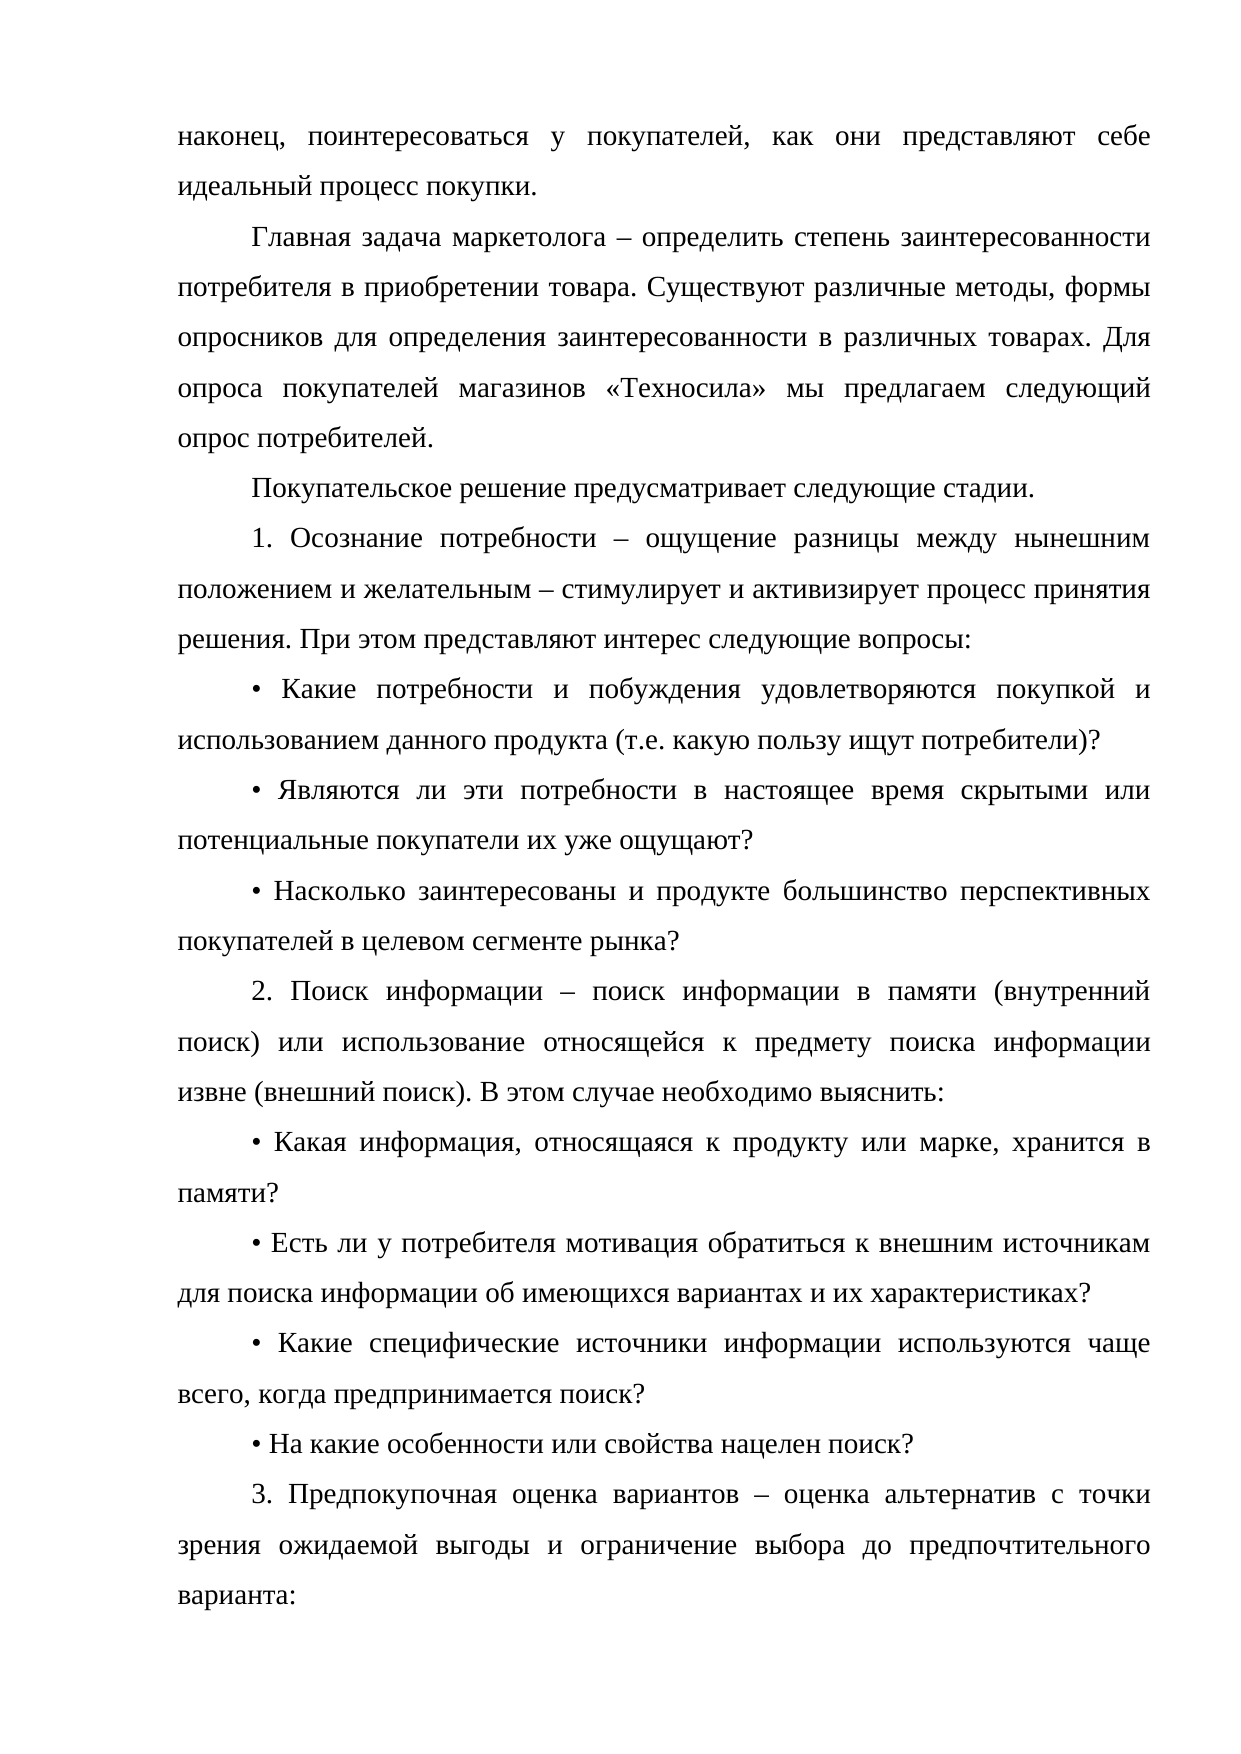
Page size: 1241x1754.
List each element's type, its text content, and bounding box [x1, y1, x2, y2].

text • Насколько заинтересованы и продукте большинство перспективных покупателей в целевом сегменте рынка? [177, 873, 1152, 957]
text 1. Осознание потребности – ощущение разницы между нынешним положением и желательным – стимулирует и активизирует процесс принятия решения. При этом представляют интерес следующие вопросы: [177, 521, 1152, 655]
text • Какие специфические источники информации используются чаще всего, когда предпринимается поиск? [177, 1326, 1152, 1409]
text • На какие особенности или свойства нацелен поиск? [177, 1426, 1152, 1460]
text • Являются ли эти потребности в настоящее время скрытыми или потенциальные покупатели их уже ощущают? [177, 772, 1152, 856]
text 3. Предпокупочная оценка вариантов – оценка альтернатив с точки зрения ожидаемой выгоды и ограничение выбора до предпочтительного варианта: [177, 1477, 1152, 1611]
text • Есть ли у потребителя мотивация обратиться к внешним источникам для поиска информации об имеющихся вариантах и их характеристиках? [177, 1225, 1152, 1309]
text Покупательское решение предусматривает следующие стадии. [177, 470, 1152, 504]
text Главная задача маркетолога – определить степень заинтересованности потребителя в приобретении товара. Существуют различные методы, формы опросников для определения заинтересованности в различных товарах. Для опроса покупателей магазинов «Техносила» мы предлагаем следующий опрос потребителей. [177, 219, 1152, 453]
text 2. Поиск информации – поиск информации в памяти (внутренний поиск) или использование относящейся к предмету поиска информации извне (внешний поиск). В этом случае необходимо выяснить: [177, 973, 1152, 1108]
text • Какая информация, относящаяся к продукту или марке, хранится в памяти? [177, 1124, 1152, 1208]
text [177, 118, 1152, 202]
text • Какие потребности и побуждения удовлетворяются покупкой и использованием данного продукта (т.е. какую пользу ищут потребители)? [177, 672, 1152, 755]
